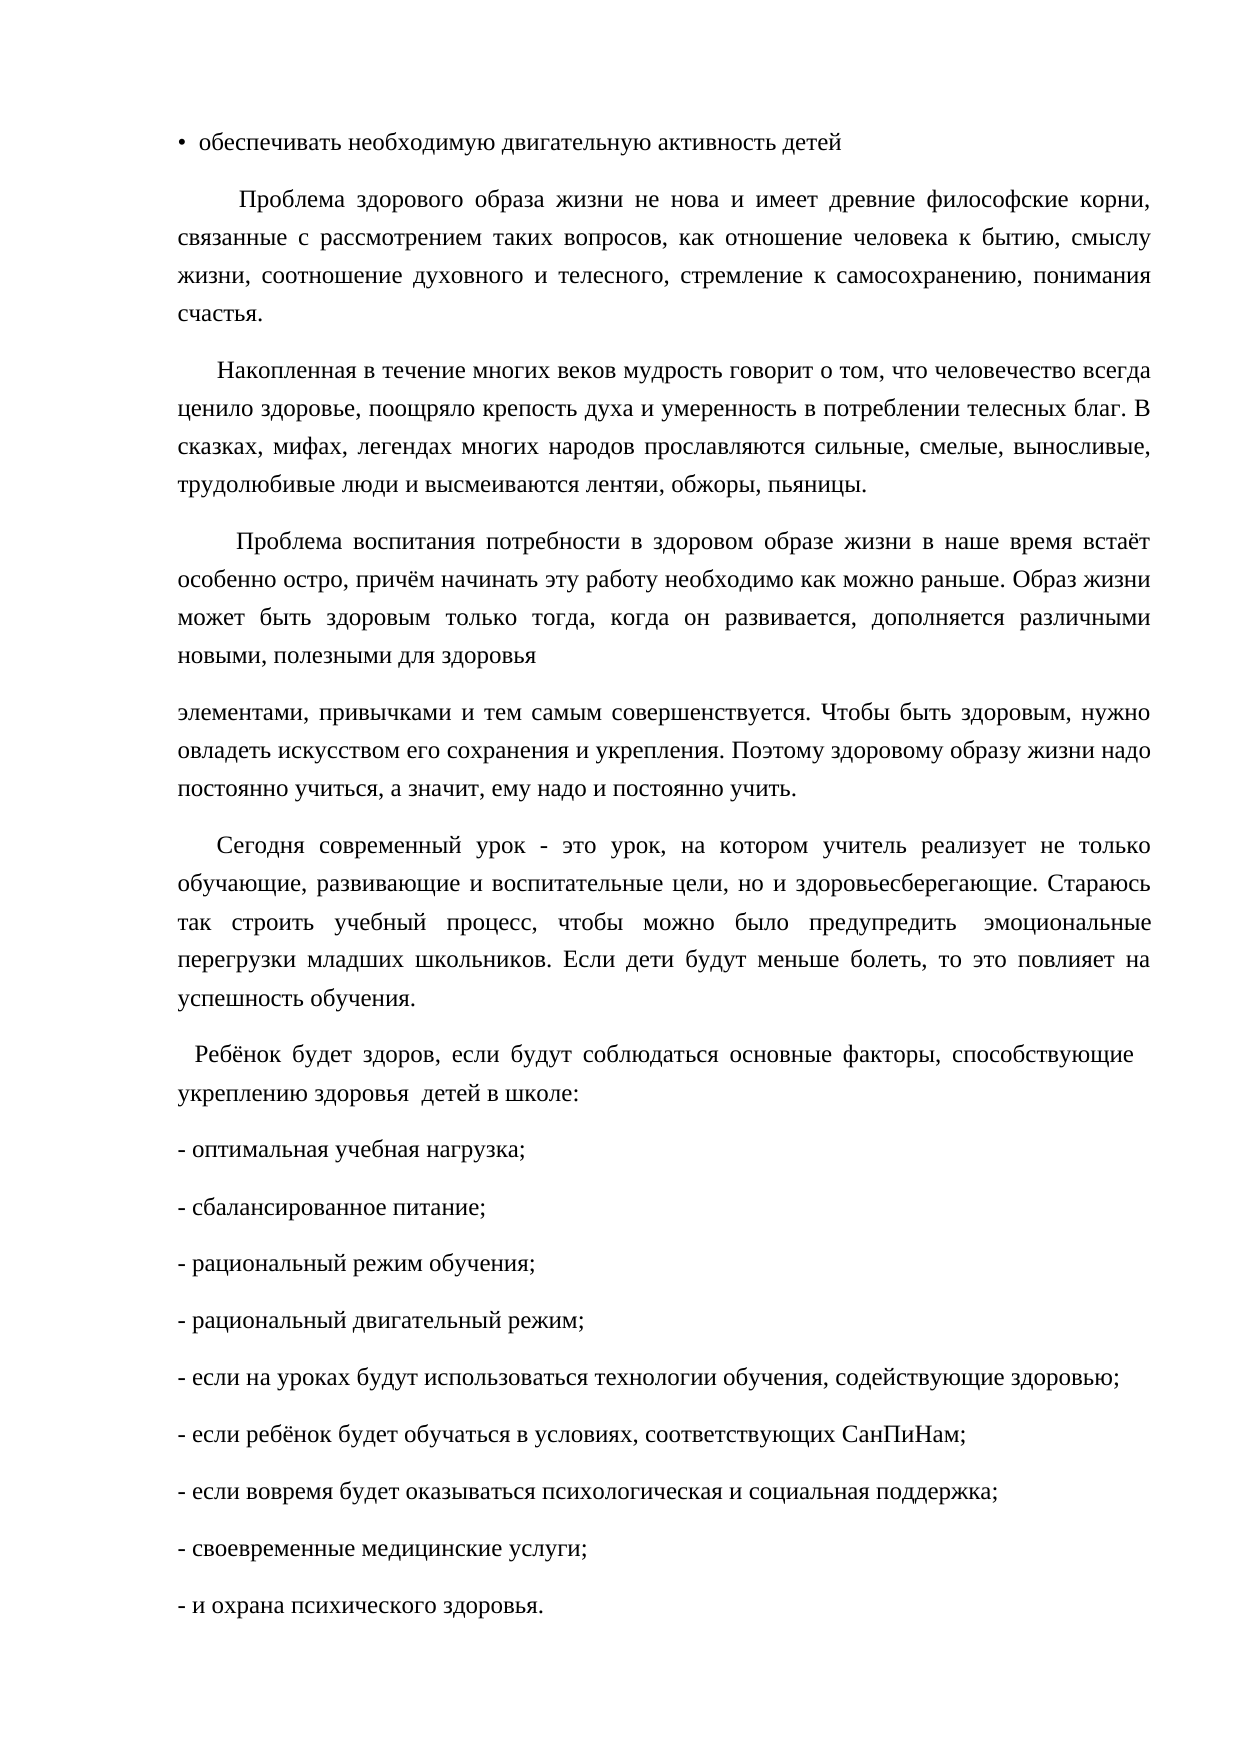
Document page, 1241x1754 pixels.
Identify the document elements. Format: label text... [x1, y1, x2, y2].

text - если вовремя будет оказываться психологическая и социальная поддержка; [177, 1467, 1152, 1505]
text Ребёнок будет здоров, если будут соблюдаться основные факторы, способствующие укреплению здоровья детей в школе: [177, 1030, 1152, 1106]
text Проблема воспитания потребности в здоровом образе жизни в наше время встаёт особенно остро, причём начинать эту работу необходимо как можно раньше. Образ жизни может быть здоровым только тогда, когда он развивается, дополняется различными новыми, полезными для здоровья [177, 517, 1152, 669]
text Проблема здорового образа жизни не нова и имеет древние философские корни, связанные с рассмотрением таких вопросов, как отношение человека к бытию, смыслу жизни, соотношение духовного и телесного, стремление к самосохранению, понимания счастья. [177, 175, 1152, 327]
text - и охрана психического здоровья. [177, 1581, 1152, 1619]
text - рациональный двигательный режим; [177, 1296, 1152, 1334]
text - своевременные медицинские услуги; [177, 1524, 1152, 1562]
text - если на уроках будут использоваться технологии обучения, содействующие здоровью; [177, 1353, 1152, 1391]
text Сегодня современный урок - это урок, на котором учитель реализует не только обучающие, развивающие и воспитательные цели, но и здоровьесберегающие. Стараюсь так строить учебный процесс, чтобы можно было предупредить эмоциональные перегрузки младших школьников. Если дети будут меньше болеть, то это повлияет на успешность обучения. [177, 821, 1152, 1011]
text - оптимальная учебная нагрузка; [177, 1125, 1152, 1163]
text элементами, привычками и тем самым совершенствуется. Чтобы быть здоровым, нужно овладеть искусством его сохранения и укрепления. Поэтому здоровому образу жизни надо постоянно учиться, а значит, ему надо и постоянно учить. [177, 688, 1152, 802]
text - сбалансированное питание; [177, 1182, 1152, 1220]
text - рациональный режим обучения; [177, 1239, 1152, 1277]
text Накопленная в течение многих веков мудрость говорит о том, что человечество всегда ценило здоровье, поощряло крепость духа и умеренность в потреблении телесных благ. В сказках, мифах, легендах многих народов прославляются сильные, смелые, выносливые, трудолюбивые люди и высмеиваются лентяи, обжоры, пьяницы. [177, 346, 1152, 498]
text - если ребёнок будет обучаться в условиях, соответствующих СанПиНам; [177, 1410, 1152, 1448]
text • обеспечивать необходимую двигательную активность детей [177, 118, 1152, 156]
